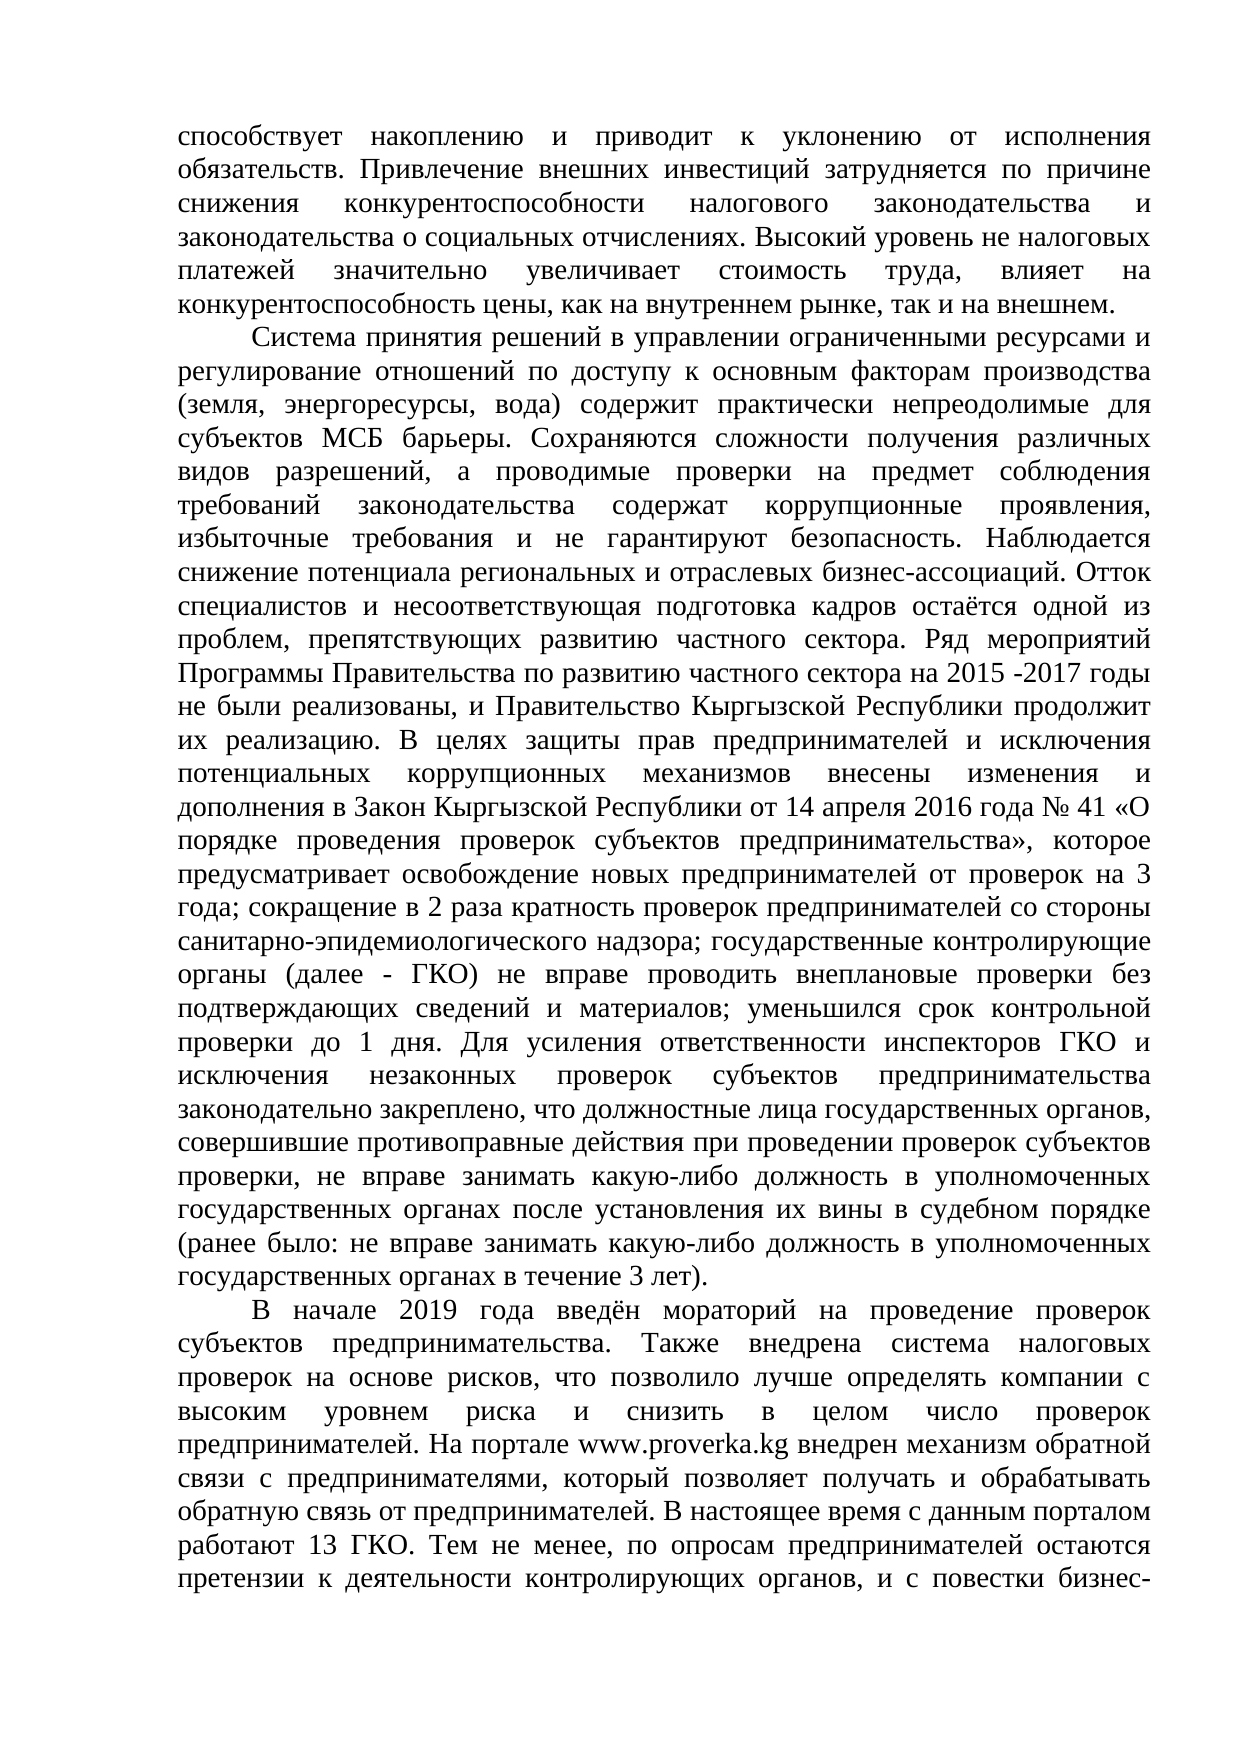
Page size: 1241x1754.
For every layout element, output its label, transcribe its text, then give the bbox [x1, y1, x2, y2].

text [177, 118, 1152, 319]
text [177, 1292, 1152, 1594]
text Система принятия решений в управлении ограниченными ресурсами и регулирование отношений по доступу к основным факторам производства (земля, энергоресурсы, вода) содержит практически непреодолимые для субъектов МСБ барьеры. Сохраняются сложности получения различных видов разрешений, а проводимые проверки на предмет соблюдения требований законодательства содержат коррупционные проявления, избыточные требования и не гарантируют безопасность. Наблюдается снижение потенциала региональных и отраслевых бизнес-ассоциаций. Отток специалистов и несоответствующая подготовка кадров остаётся одной из проблем, препятствующих развитию частного сектора. Ряд мероприятий Программы Правительства по развитию частного сектора на 2015 -2017 годы не были реализованы, и Правительство Кыргызской Республики продолжит их реализацию. В целях защиты прав предпринимателей и исключения потенциальных коррупционных механизмов внесены изменения и дополнения в Закон Кыргызской Республики от 14 апреля 2016 года № 41 «О порядке проведения проверок субъектов предпринимательства», которое предусматривает освобождение новых предпринимателей от проверок на 3 года; сокращение в 2 раза кратность проверок предпринимателей со стороны санитарно-эпидемиологического надзора; государственные контролирующие органы (далее - ГКО) не вправе проводить внеплановые проверки без подтверждающих сведений и материалов; уменьшился срок контрольной проверки до 1 дня. Для усиления ответственности инспекторов ГКО и исключения незаконных проверок субъектов предпринимательства законодательно закреплено, что должностные лица государственных органов, совершившие противоправные действия при проведении проверок субъектов проверки, не вправе занимать какую-либо должность в уполномоченных государственных органах после установления их вины в судебном порядке (ранее было: не вправе занимать какую-либо должность в уполномоченных государственных органах в течение 3 лет). [177, 319, 1152, 1292]
